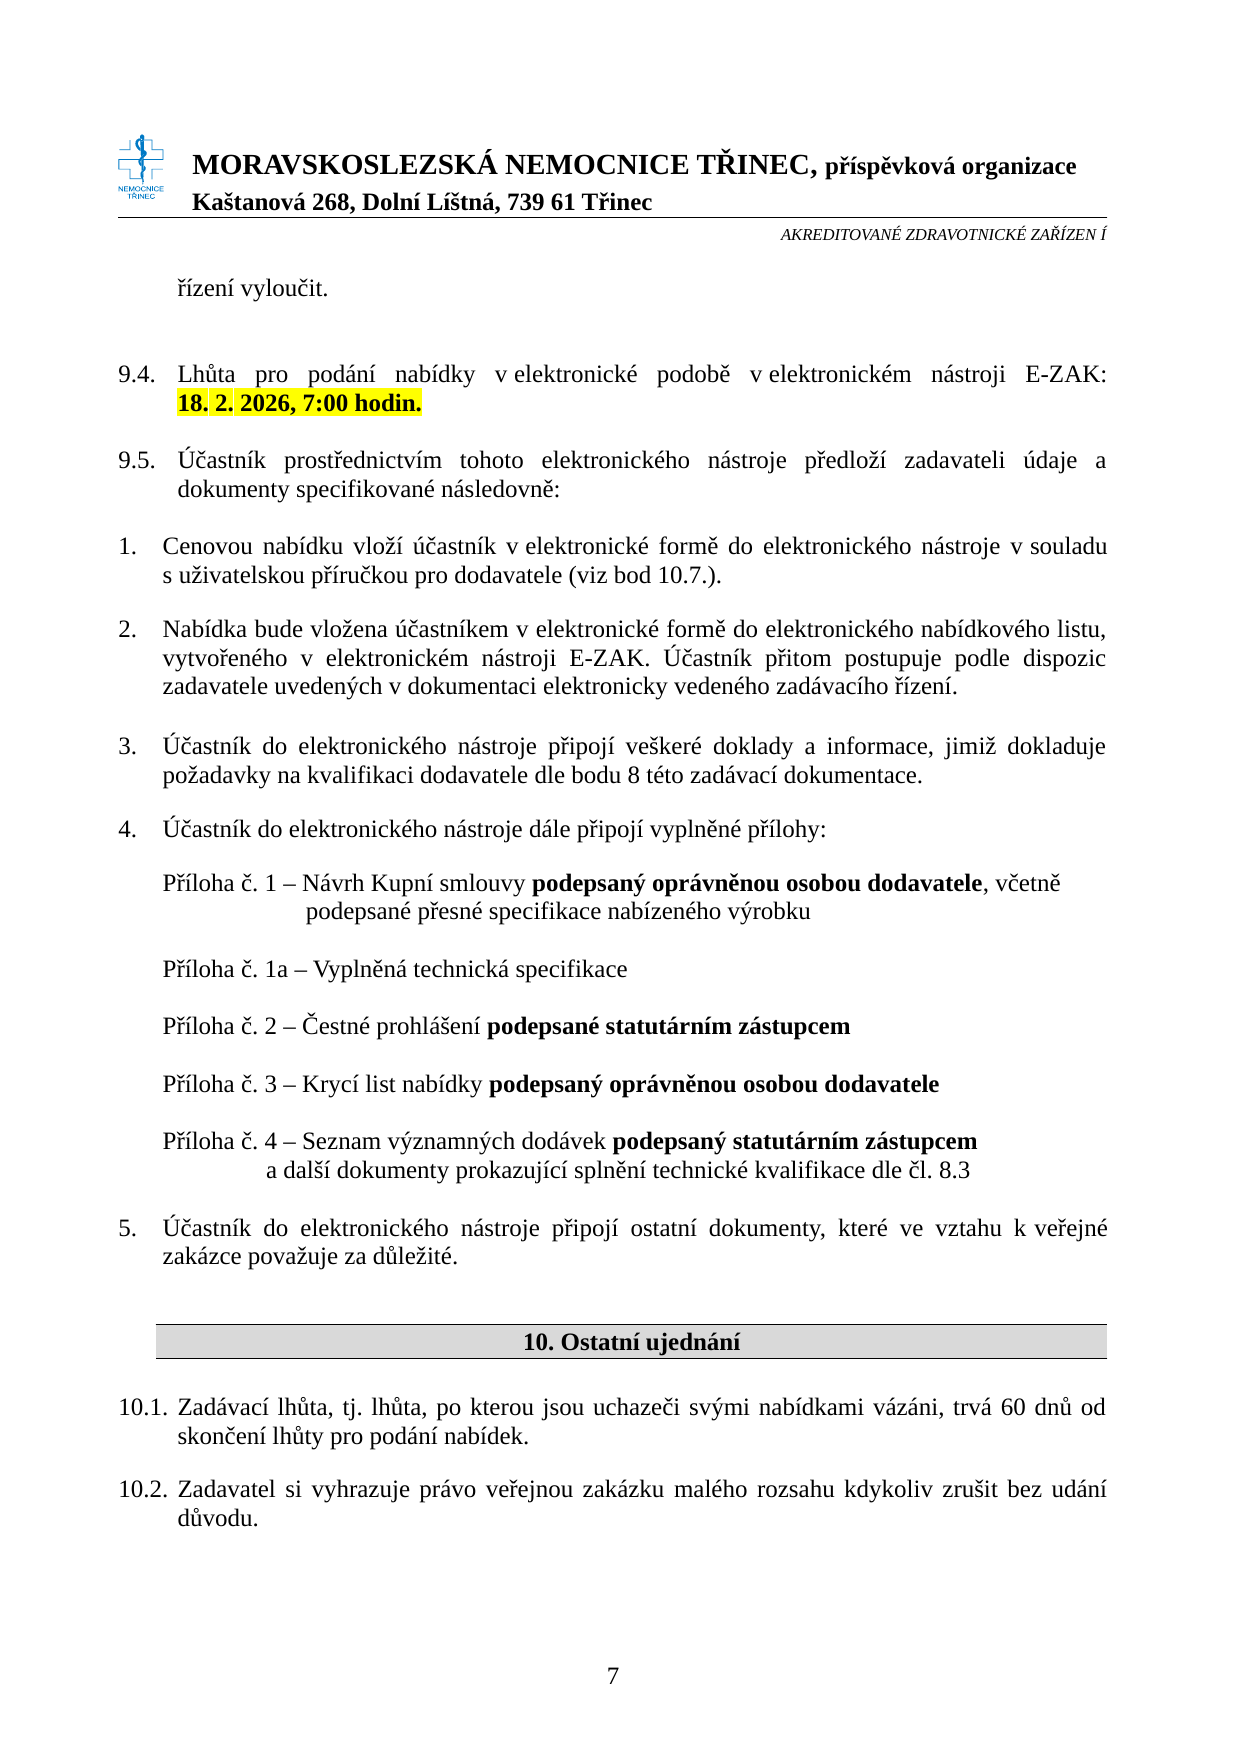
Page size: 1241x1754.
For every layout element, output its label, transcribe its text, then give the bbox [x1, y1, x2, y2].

list Ostatní ujednání [156, 1325, 1107, 1358]
text a další dokumenty prokazující splnění technické kvalifikace dle čl. 8.3 [162, 1155, 1107, 1184]
list Cenovou nabídku vloží účastník v elektronické formě do elektronického nástroje v souladu s uživatelskou příručkou pro dodavatele (viz bod 10.7.). [118, 531, 1107, 589]
text 9.5. Účastník prostřednictvím tohoto elektronického nástroje předloží zadavateli údaje a dokumenty specifikované následovně: [118, 445, 1107, 503]
text 9.4. Lhůta pro podání nabídky v elektronické podobě v elektronickém nástroji E-ZAK: 18. 2. 2026, 7:00 hodin. [118, 359, 1107, 416]
text Příloha č. 1 – Návrh Kupní smlouvy podepsaný oprávněnou osobou dodavatele, včetně [118, 868, 1107, 896]
list Účastník do elektronického nástroje připojí veškeré doklady a informace, jimiž dokladuje požadavky na kvalifikaci dodavatele dle bodu 8 této zadávací dokumentace. [118, 731, 1107, 789]
text podepsané přesné specifikace nabízeného výrobku [118, 896, 1107, 925]
list Nabídka bude vložena účastníkem v elektronické formě do elektronického nabídkového listu, vytvořeného v elektronickém nástroji E-ZAK. Účastník přitom postupuje podle dispozic zadavatele uvedených v dokumentaci elektronicky vedeného zadávacího řízení. [118, 614, 1107, 700]
text Příloha č. 3 – Krycí list nabídky podepsaný oprávněnou osobou dodavatele [162, 1069, 1107, 1098]
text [118, 273, 1107, 301]
list Zadávací lhůta, tj. lhůta, po kterou jsou uchazeči svými nabídkami vázáni, trvá 60 dnů od skončení lhůty pro podání nabídek. [118, 1392, 1107, 1449]
list Účastník do elektronického nástroje dále připojí vyplněné přílohy: [118, 814, 1107, 843]
list Zadavatel si vyhrazuje právo veřejnou zakázku malého rozsahu kdykoliv zrušit bez udání důvodu. [118, 1474, 1107, 1532]
text Příloha č. 4 – Seznam významných dodávek podepsaný statutárním zástupcem [162, 1126, 1107, 1155]
text Příloha č. 2 – Čestné prohlášení podepsané statutárním zástupcem [118, 1011, 1107, 1040]
list Účastník do elektronického nástroje připojí ostatní dokumenty, které ve vztahu k veřejné zakázce považuje za důležité. [118, 1213, 1107, 1270]
text Příloha č. 1a – Vyplněná technická specifikace [118, 954, 1107, 983]
